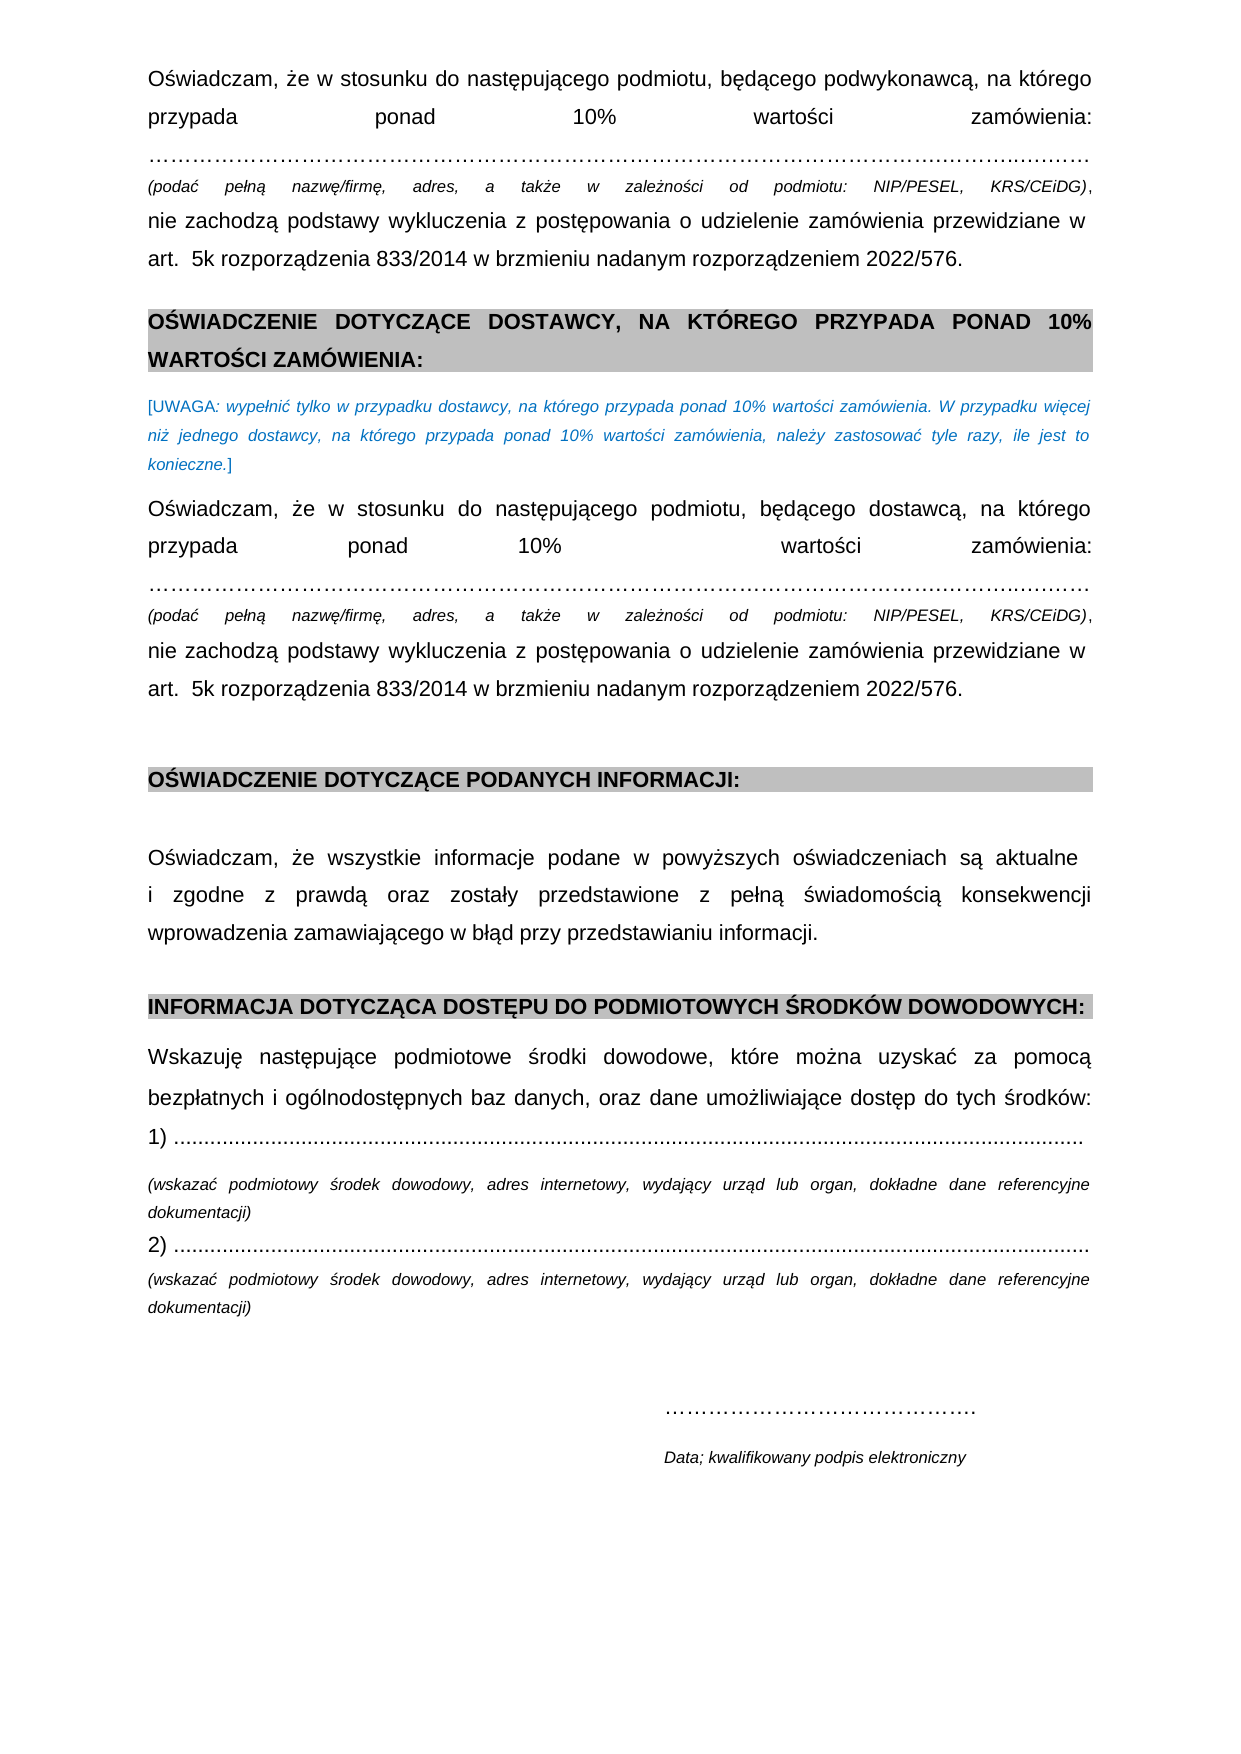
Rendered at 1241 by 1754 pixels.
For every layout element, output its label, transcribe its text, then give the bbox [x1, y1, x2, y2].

text Oświadczam, że wszystkie informacje podane w powyższych oświadczeniach są aktualne i zgodne z prawdą oraz zostały przedstawione z pełną świadomością konsekwencji wprowadzenia zamawiającego w błąd przy przedstawianiu informacji. [148, 844, 1093, 945]
text Oświadczam, że w stosunku do następującego podmiotu, będącego dostawcą, na którego przypada ponad 10% wartości zamówienia: ……………………………………………………………………………………………….………..….…… (podać pełną nazwę/firmę, adres, a także w zależności od podmiotu: NIP/PESEL, KRS/CEiDG), nie zachodzą podstawy wykluczenia z postępowania o udzielenie zamówienia przewidziane w art. 5k rozporządzenia 833/2014 w brzmieniu nadanym rozporządzeniem 2022/576. [148, 496, 1093, 701]
text [UWAGA: wypełnić tylko w przypadku dostawcy, na którego przypada ponad 10% wartości zamówienia. W przypadku więcej niż jednego dostawcy, na którego przypada ponad 10% wartości zamówienia, należy zastosować tyle razy, ile jest to konieczne.] [148, 397, 1093, 473]
text Data; kwalifikowany podpis elektroniczny [148, 1448, 1093, 1467]
text INFORMACJA DOTYCZĄCA DOSTĘPU DO PODMIOTOWYCH ŚRODKÓW DOWODOWYCH: [148, 994, 1093, 1019]
text (wskazać podmiotowy środek dowodowy, adres internetowy, wydający urząd lub organ, dokładne dane referencyjne dokumentacji) [148, 1174, 1093, 1222]
text Wskazuję następujące podmiotowe środki dowodowe, które można uzyskać za pomocą bezpłatnych i ogólnodostępnych baz danych, oraz dane umożliwiające dostęp do tych środków: 1) ...................................................................................................................................................... [148, 1044, 1093, 1149]
text 2) ....................................................................................................................................................... [148, 1232, 1093, 1257]
text ……………………………………. [148, 1394, 1093, 1419]
text OŚWIADCZENIE DOTYCZĄCE PODANYCH INFORMACJI: [148, 767, 1093, 792]
text Oświadczam, że w stosunku do następującego podmiotu, będącego podwykonawcą, na którego przypada ponad 10% wartości zamówienia: ……………………………………………………………………………………………….………..….…… (podać pełną nazwę/firmę, adres, a także w zależności od podmiotu: NIP/PESEL, KRS/CEiDG), nie zachodzą podstawy wykluczenia z postępowania o udzielenie zamówienia przewidziane w art. 5k rozporządzenia 833/2014 w brzmieniu nadanym rozporządzeniem 2022/576. [148, 66, 1093, 271]
text OŚWIADCZENIE DOTYCZĄCE DOSTAWCY, NA KTÓREGO PRZYPADA PONAD 10% WARTOŚCI ZAMÓWIENIA: [148, 309, 1093, 372]
text (wskazać podmiotowy środek dowodowy, adres internetowy, wydający urząd lub organ, dokładne dane referencyjne dokumentacji) [148, 1269, 1093, 1317]
